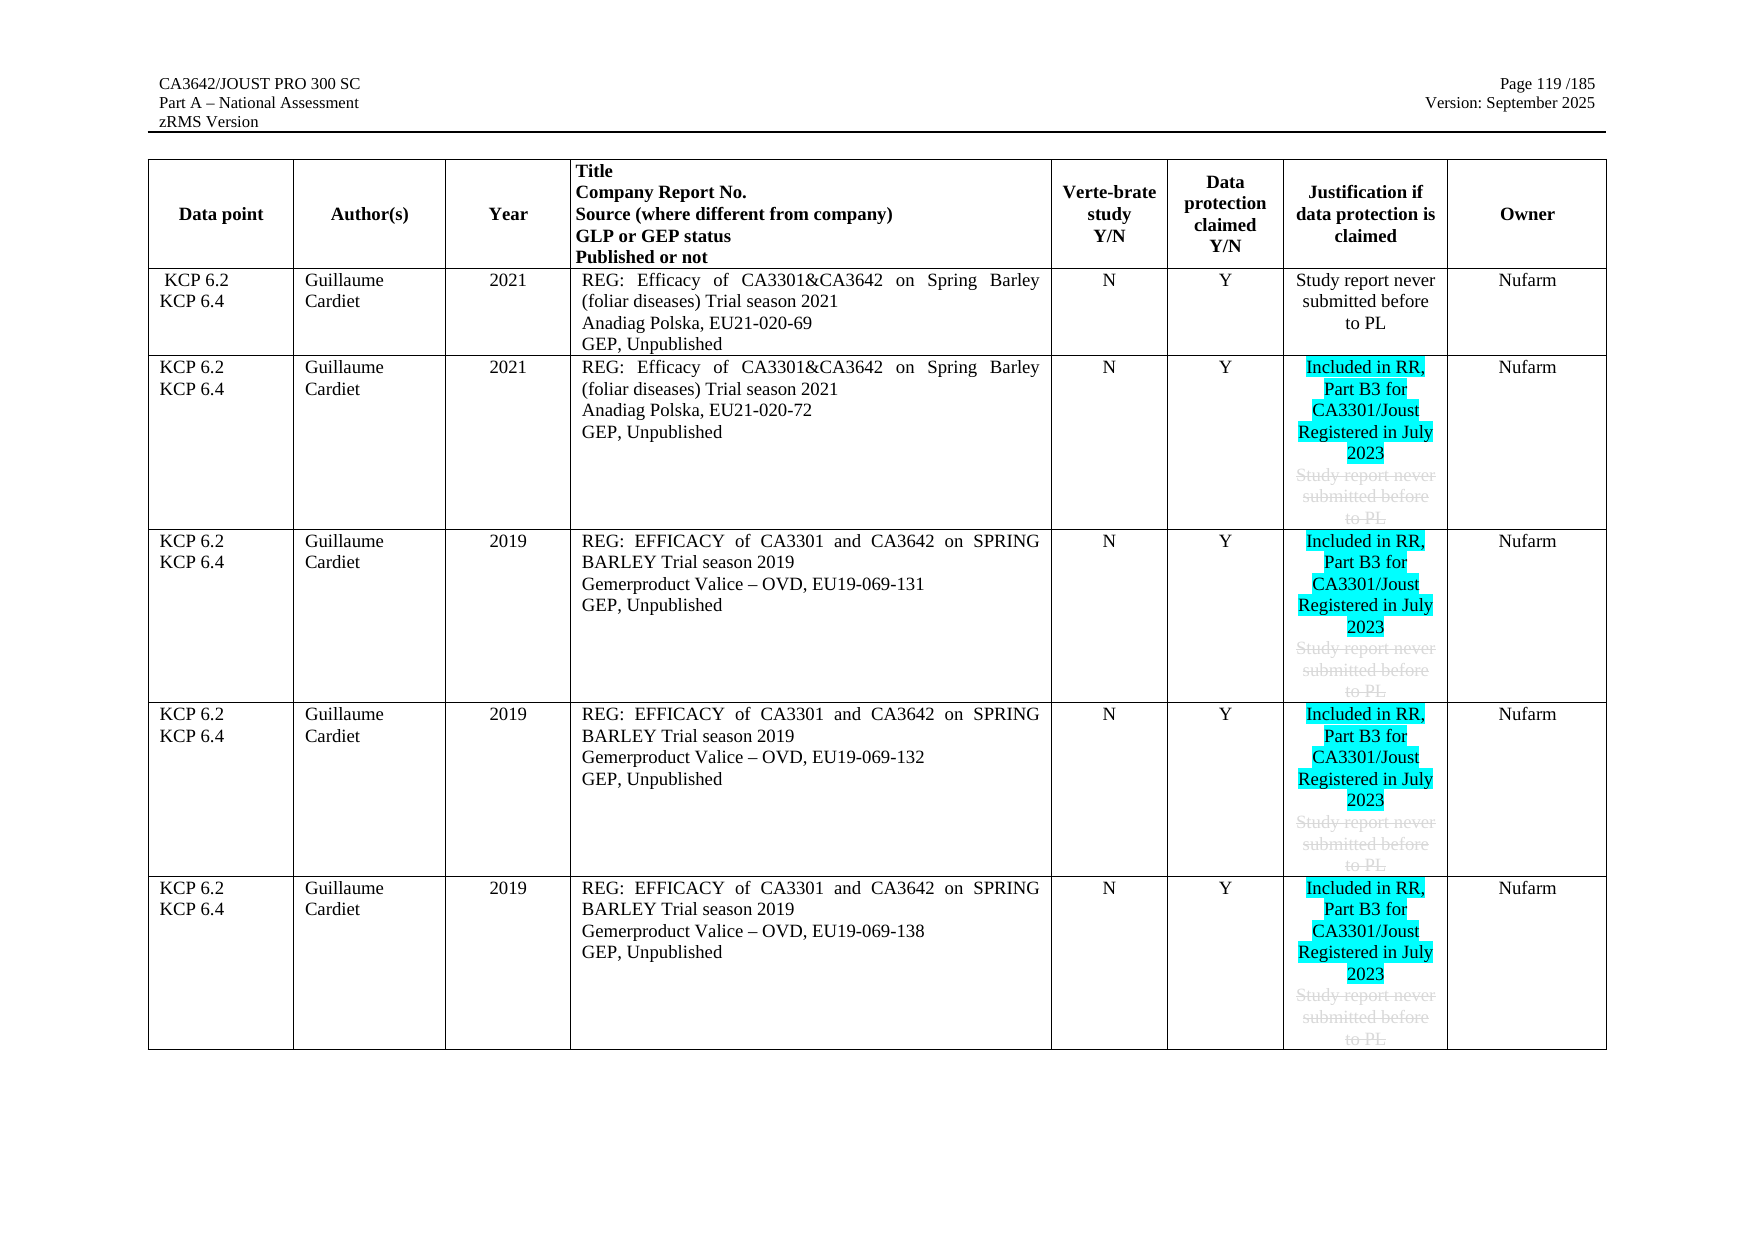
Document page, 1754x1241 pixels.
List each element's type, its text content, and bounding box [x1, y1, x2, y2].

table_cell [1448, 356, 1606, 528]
table_header Justification if data protection is claimed [1284, 160, 1447, 268]
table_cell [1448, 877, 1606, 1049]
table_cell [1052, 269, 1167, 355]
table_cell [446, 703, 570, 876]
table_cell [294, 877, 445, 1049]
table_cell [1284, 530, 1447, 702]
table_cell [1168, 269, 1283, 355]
table_header Owner [1448, 160, 1606, 268]
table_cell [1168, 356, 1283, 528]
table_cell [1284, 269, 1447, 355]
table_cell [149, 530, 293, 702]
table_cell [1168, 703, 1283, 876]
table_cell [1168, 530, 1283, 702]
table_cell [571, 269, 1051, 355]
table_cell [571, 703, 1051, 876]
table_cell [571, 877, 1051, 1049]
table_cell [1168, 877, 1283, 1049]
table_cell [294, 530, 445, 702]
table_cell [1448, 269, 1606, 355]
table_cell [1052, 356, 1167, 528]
table_header Year [446, 160, 570, 268]
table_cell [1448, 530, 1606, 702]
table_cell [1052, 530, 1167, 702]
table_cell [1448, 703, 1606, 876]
table_header Data point [149, 160, 293, 268]
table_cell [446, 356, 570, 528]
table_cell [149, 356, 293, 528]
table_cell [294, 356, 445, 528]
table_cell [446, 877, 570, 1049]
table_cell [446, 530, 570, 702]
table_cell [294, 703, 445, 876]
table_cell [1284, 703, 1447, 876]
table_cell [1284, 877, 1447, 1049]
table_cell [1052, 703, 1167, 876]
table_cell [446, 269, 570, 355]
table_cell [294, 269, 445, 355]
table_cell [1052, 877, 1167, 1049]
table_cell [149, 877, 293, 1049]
table_header Data protection claimed Y/N [1168, 160, 1283, 268]
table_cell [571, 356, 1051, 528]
table_header Verte-brate study Y/N [1052, 160, 1167, 268]
table_header Author(s) [294, 160, 445, 268]
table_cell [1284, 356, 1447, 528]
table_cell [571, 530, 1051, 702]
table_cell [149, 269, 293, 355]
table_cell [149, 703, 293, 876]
table_header Title Company Report No. Source (where different from company) GLP or GEP status Published or not [571, 160, 1051, 268]
